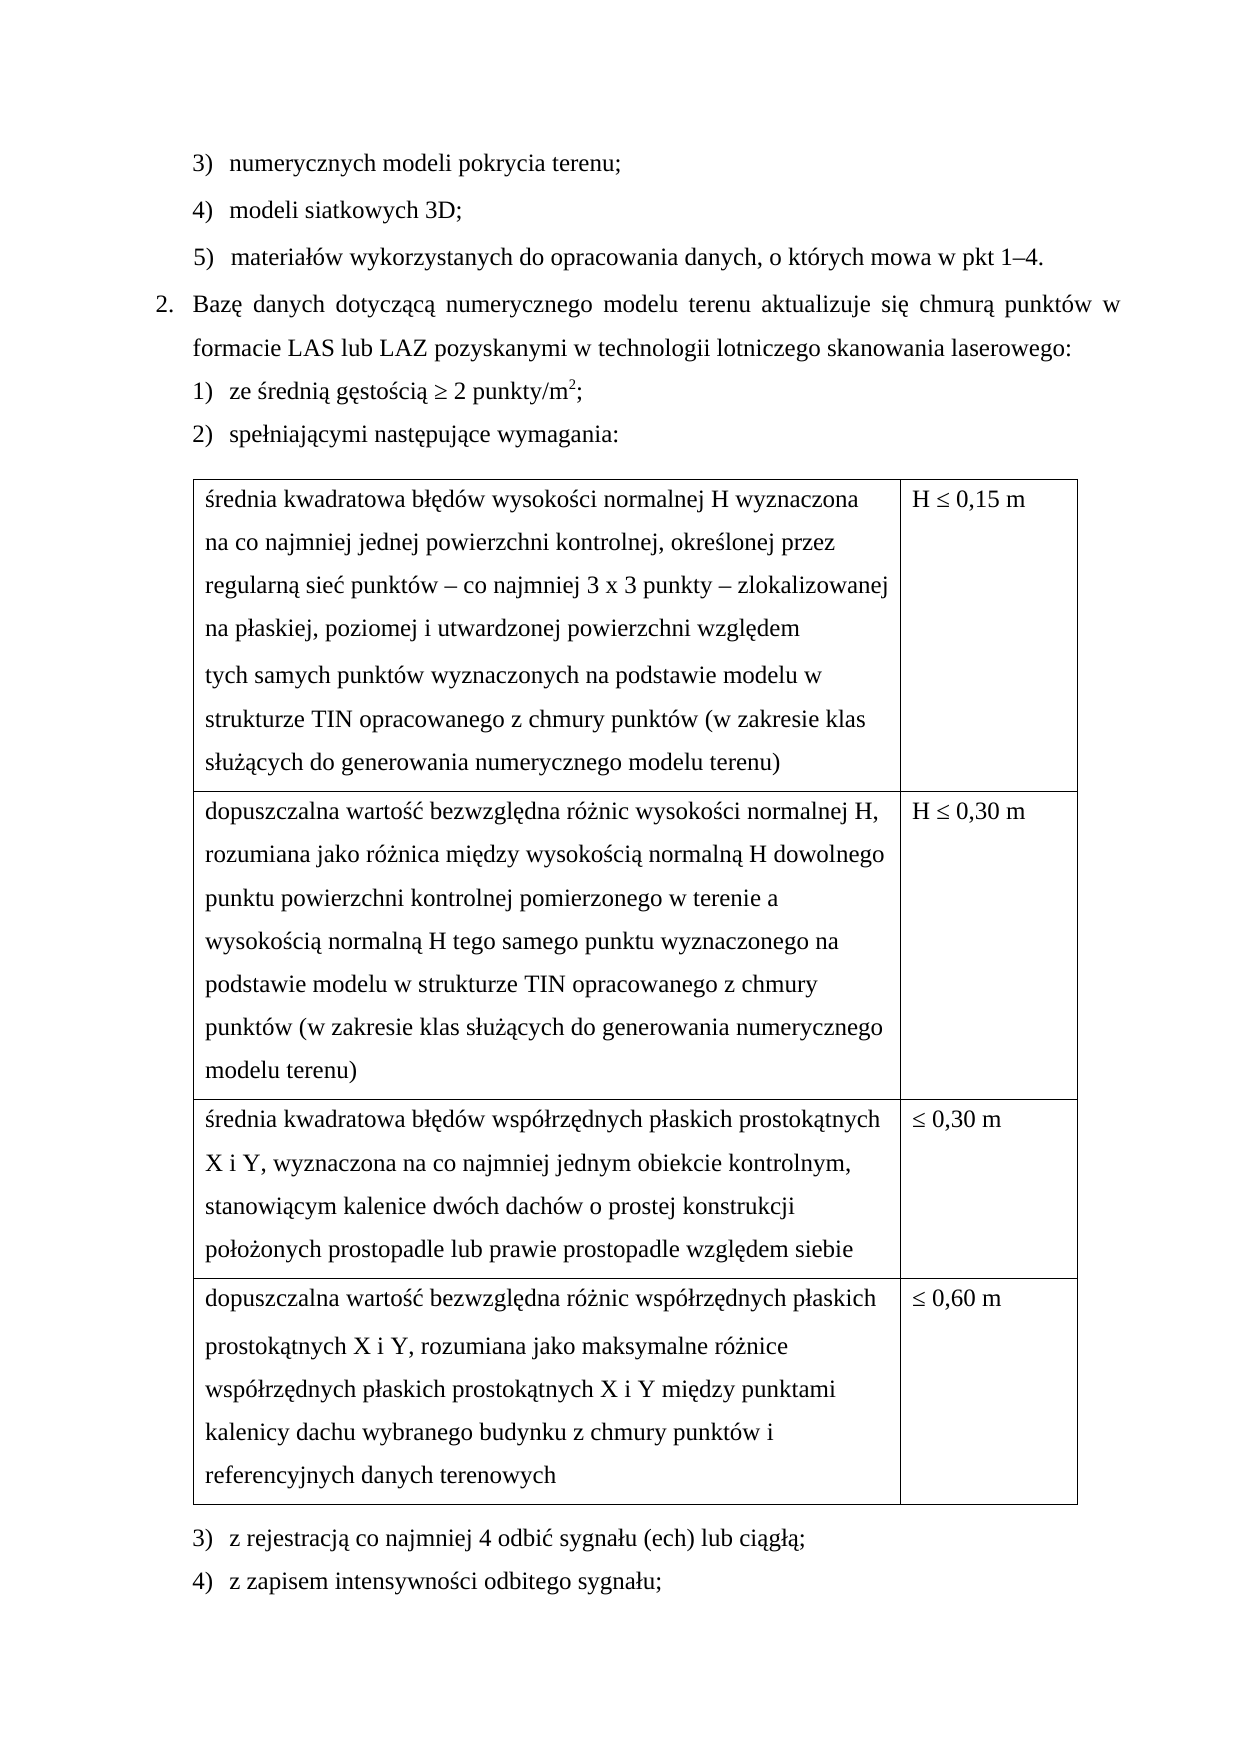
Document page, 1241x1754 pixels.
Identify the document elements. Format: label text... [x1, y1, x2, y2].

table_cell ≤ 0,30 m [901, 1100, 1077, 1278]
table_cell dopuszczalna wartość bezwzględna różnic wysokości normalnej H, rozumiana jako różnica między wysokością normalną H dowolnego punktu powierzchni kontrolnej pomierzonego w terenie a wysokością normalną H tego samego punktu wyznaczonego na podstawie modelu w strukturze TIN opracowanego z chmury punktów (w zakresie klas służących do generowania numerycznego modelu terenu) [194, 792, 900, 1099]
list spełniającymi następujące wymagania: [192, 419, 1122, 448]
subtitle Bazę danych dotyczącą numerycznego modelu terenu aktualizuje się chmurą punktów w formacie LAS lub LAZ pozyskanymi w technologii lotniczego skanowania laserowego: [155, 289, 1122, 361]
list z zapisem intensywności odbitego sygnału; [192, 1566, 1122, 1595]
table_cell ≤ 0,60 m [901, 1279, 1077, 1504]
subtitle materiałów wykorzystanych do opracowania danych, o których mowa w pkt 1–4. [193, 242, 1122, 271]
table_cell dopuszczalna wartość bezwzględna różnic współrzędnych płaskich prostokątnych X i Y, rozumiana jako maksymalne różnice współrzędnych płaskich prostokątnych X i Y między punktami kalenicy dachu wybranego budynku z chmury punktów i referencyjnych danych terenowych [194, 1279, 900, 1504]
table_header średnia kwadratowa błędów wysokości normalnej H wyznaczona na co najmniej jednej powierzchni kontrolnej, określonej przez regularną sieć punktów – co najmniej 3 x 3 punkty – zlokalizowanej na płaskiej, poziomej i utwardzonej powierzchni względem tych samych punktów wyznaczonych na podstawie modelu w strukturze TIN opracowanego z chmury punktów (w zakresie klas służących do generowania numerycznego modelu terenu) [194, 480, 900, 791]
list ze średnią gęstością ≥ 2 punkty/m2; [192, 376, 1122, 404]
subtitle numerycznych modeli pokrycia terenu; [192, 148, 1122, 176]
table_header H ≤ 0,15 m [901, 480, 1077, 791]
subtitle modeli siatkowych 3D; [192, 195, 1122, 224]
list z rejestracją co najmniej 4 odbić sygnału (ech) lub ciągłą; [192, 1523, 1122, 1552]
table_cell średnia kwadratowa błędów współrzędnych płaskich prostokątnych X i Y, wyznaczona na co najmniej jednym obiekcie kontrolnym, stanowiącym kalenice dwóch dachów o prostej konstrukcji położonych prostopadle lub prawie prostopadle względem siebie [194, 1100, 900, 1278]
table_cell H ≤ 0,30 m [901, 792, 1077, 1099]
